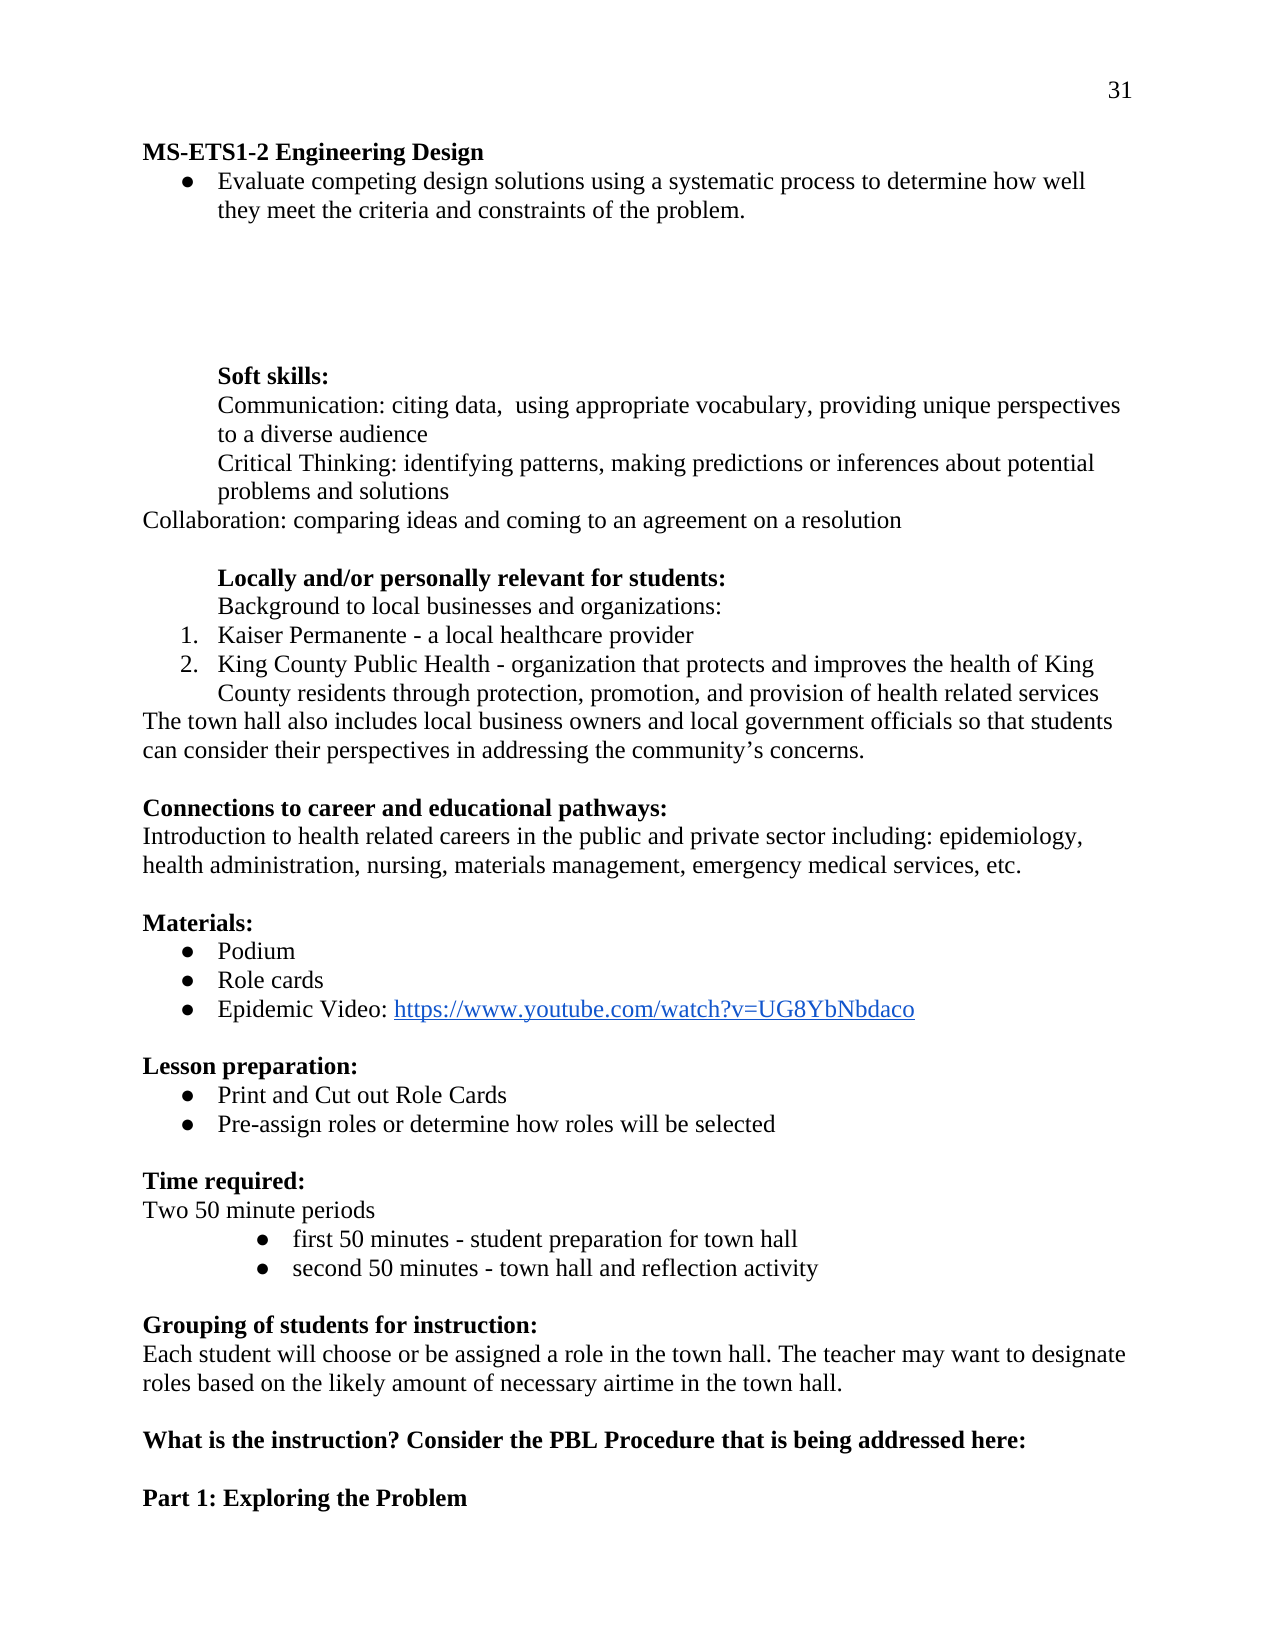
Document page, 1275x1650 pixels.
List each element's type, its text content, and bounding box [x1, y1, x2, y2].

text Lesson preparation: [142, 1051, 1132, 1080]
text Background to local businesses and organizations: [217, 591, 1132, 620]
text Soft skills: [217, 361, 1132, 390]
text Critical Thinking: identifying patterns, making predictions or inferences about potential problems and solutions [217, 448, 1132, 505]
list second 50 minutes - town hall and reflection activity [255, 1253, 1132, 1281]
list Pre-assign roles or determine how roles will be selected [180, 1109, 1132, 1138]
list Epidemic Video: https://www.youtube.com/watch?v=UG8YbNbdaco [180, 994, 1132, 1023]
text What is the instruction? Consider the PBL Procedure that is being addressed here: [142, 1425, 1132, 1454]
text Materials: [142, 908, 1132, 936]
text The town hall also includes local business owners and local government officials so that students can consider their perspectives in addressing the community’s concerns. [142, 706, 1132, 764]
list Podium [180, 936, 1132, 965]
text Connections to career and educational pathways: [142, 793, 1132, 821]
text Introduction to health related careers in the public and private sector including: epidemiology, health administration, nursing, materials management, emergency medical services, etc. [142, 821, 1132, 879]
list first 50 minutes - student preparation for town hall [255, 1224, 1132, 1253]
text Each student will choose or be assigned a role in the town hall. The teacher may want to designate roles based on the likely amount of necessary airtime in the town hall. [142, 1339, 1132, 1396]
text Time required: [142, 1166, 1132, 1195]
text Two 50 minute periods [142, 1195, 1132, 1224]
list King County Public Health - organization that protects and improves the health of King County residents through protection, promotion, and provision of health related services [180, 649, 1132, 706]
text Communication: citing data, using appropriate vocabulary, providing unique perspectives to a diverse audience [217, 390, 1132, 448]
text MS-ETS1-2 Engineering Design [142, 137, 1132, 166]
text Grouping of students for instruction: [142, 1310, 1132, 1339]
list Print and Cut out Role Cards [180, 1080, 1132, 1109]
text Part 1: Exploring the Problem [142, 1483, 1132, 1511]
text Collaboration: comparing ideas and coming to an agreement on a resolution [142, 505, 1132, 534]
list Evaluate competing design solutions using a systematic process to determine how well they meet the criteria and constraints of the problem. [180, 166, 1132, 223]
list Role cards [180, 965, 1132, 994]
list Kaiser Permanente - a local healthcare provider [180, 620, 1132, 649]
text Locally and/or personally relevant for students: [217, 563, 1132, 591]
